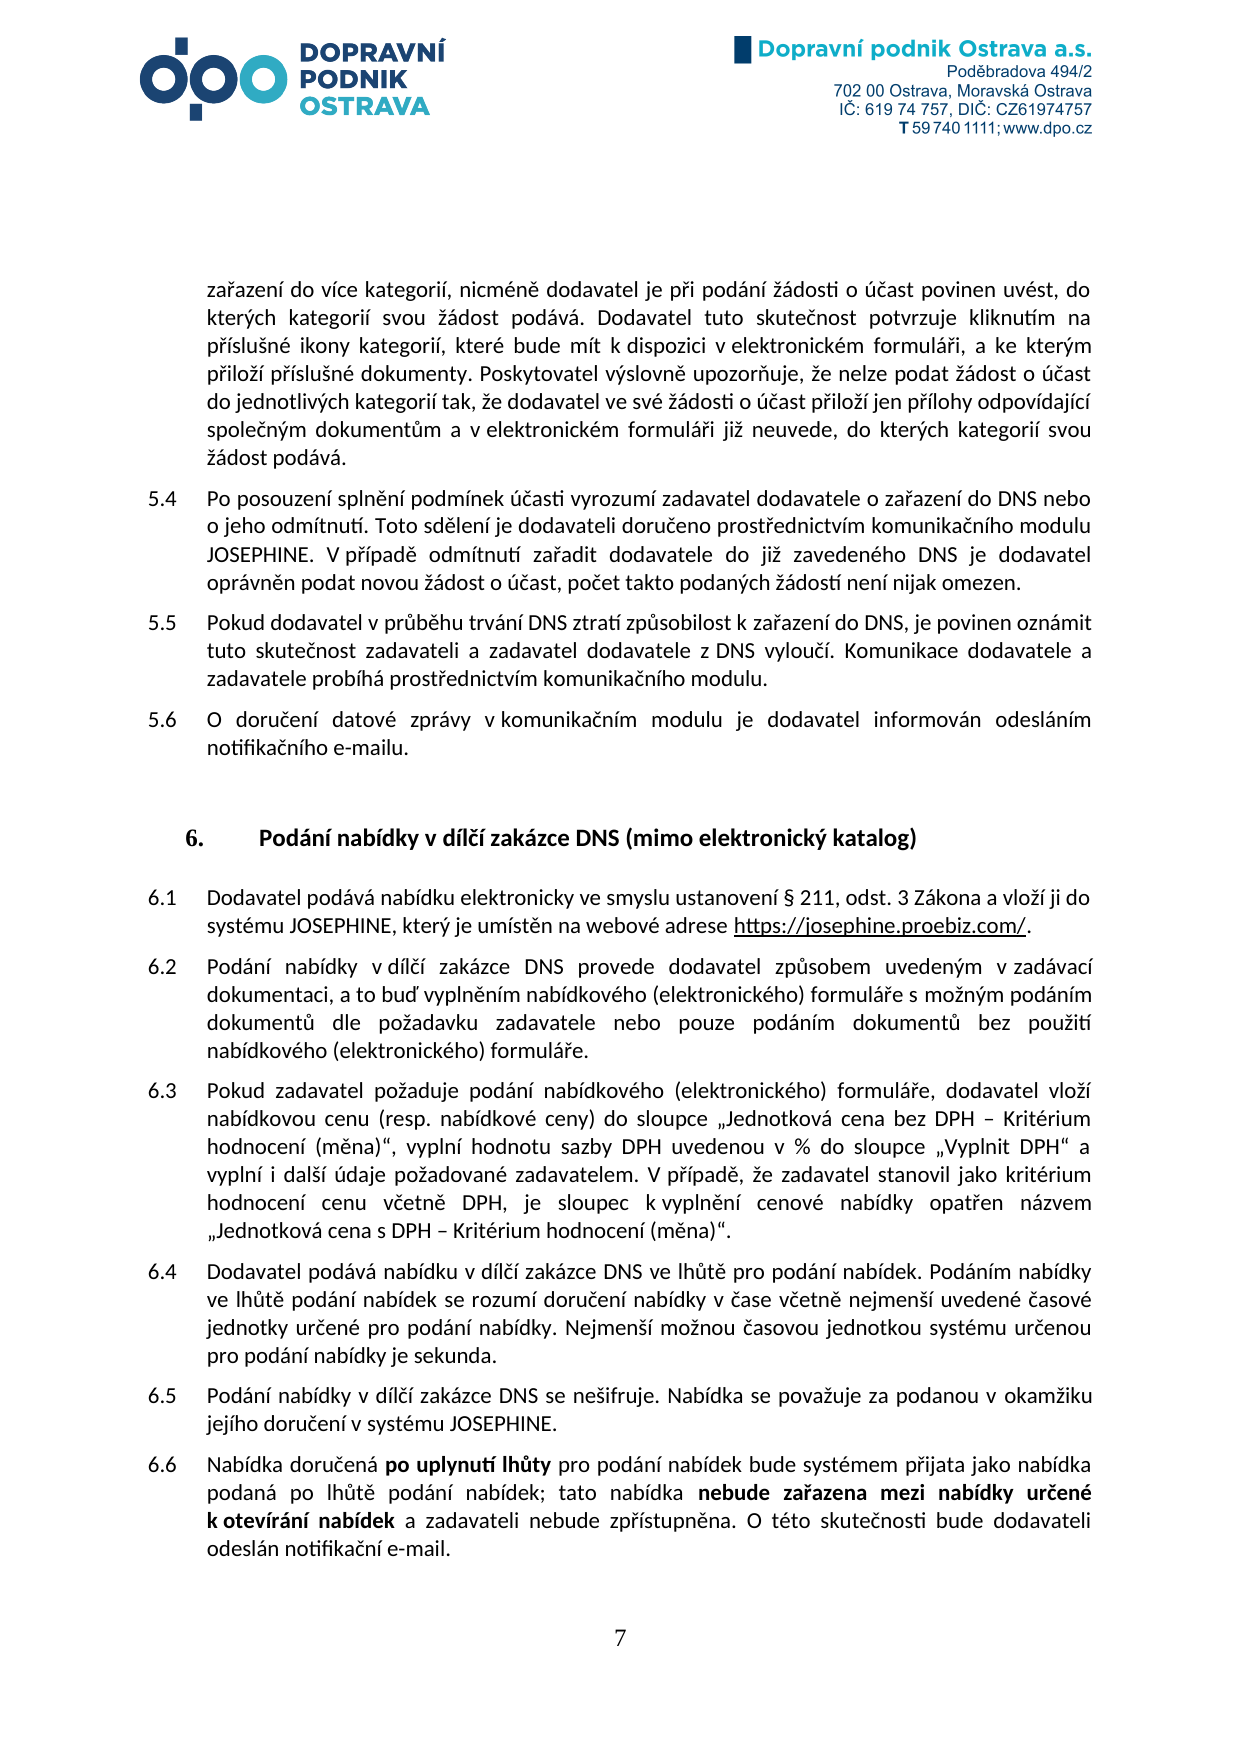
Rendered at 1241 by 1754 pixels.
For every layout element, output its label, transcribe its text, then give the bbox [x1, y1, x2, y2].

picture [139, 37, 447, 121]
picture [734, 36, 1092, 137]
text 6.3 Pokud zadavatel požaduje podání nabídkového (elektronického) formuláře, dodavatel vloží nabídkovou cenu (resp. nabídkové ceny) do sloupce „Jednotková cena bez DPH – Kritérium hodnocení (měna)“, vyplní hodnotu sazby DPH uvedenou v % do sloupce „Vyplnit DPH“ a vyplní i další údaje požadované zadavatelem. V případě, že zadavatel stanovil jako kritérium hodnocení cenu včetně DPH, je sloupec k vyplnění cenové nabídky opatřen názvem „Jednotková cena s DPH – Kritérium hodnocení (měna)“. [148, 1076, 1093, 1244]
text 5.6 O doručení datové zprávy v komunikačním modulu je dodavatel informován odesláním notifikačního e-mailu. [148, 705, 1093, 761]
text 6.2 Podání nabídky v dílčí zakázce DNS provede dodavatel způsobem uvedeným v zadávací dokumentaci, a to buď vyplněním nabídkového (elektronického) formuláře s možným podáním dokumentů dle požadavku zadavatele nebo pouze podáním dokumentů bez použití nabídkového (elektronického) formuláře. [148, 952, 1093, 1064]
text 6.4 Dodavatel podává nabídku v dílčí zakázce DNS ve lhůtě pro podání nabídek. Podáním nabídky ve lhůtě podání nabídek se rozumí doručení nabídky v čase včetně nejmenší uvedené časové jednotky určené pro podání nabídky. Nejmenší možnou časovou jednotkou systému určenou pro podání nabídky je sekunda. [148, 1257, 1093, 1369]
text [148, 275, 1093, 471]
text 6.5 Podání nabídky v dílčí zakázce DNS se nešifruje. Nabídka se považuje za podanou v okamžiku jejího doručení v systému JOSEPHINE. [148, 1382, 1093, 1438]
text 5.4 Po posouzení splnění podmínek účasti vyrozumí zadavatel dodavatele o zařazení do DNS nebo o jeho odmítnutí. Toto sdělení je dodavateli doručeno prostřednictvím komunikačního modulu JOSEPHINE. V případě odmítnutí zařadit dodavatele do již zavedeného DNS je dodavatel oprávněn podat novou žádost o účast, počet takto podaných žádostí není nijak omezen. [148, 484, 1093, 596]
subtitle Podání nabídky v dílčí zakázce DNS (mimo elektronický katalog) [185, 822, 1093, 853]
text 6.1 Dodavatel podává nabídku elektronicky ve smyslu ustanovení § 211, odst. 3 Zákona a vloží ji do systému JOSEPHINE, který je umístěn na webové adrese https://josephine.proebiz.com/. [148, 883, 1093, 939]
text 6.6 Nabídka doručená po uplynutí lhůty pro podání nabídek bude systémem přijata jako nabídka podaná po lhůtě podání nabídek; tato nabídka nebude zařazena mezi nabídky určené k otevírání nabídek a zadavateli nebude zpřístupněna. O této skutečnosti bude dodavateli odeslán notifikační e-mail. [148, 1450, 1093, 1562]
text 5.5 Pokud dodavatel v průběhu trvání DNS ztratí způsobilost k zařazení do DNS, je povinen oznámit tuto skutečnost zadavateli a zadavatel dodavatele z DNS vyloučí. Komunikace dodavatele a zadavatele probíhá prostřednictvím komunikačního modulu. [148, 608, 1093, 692]
